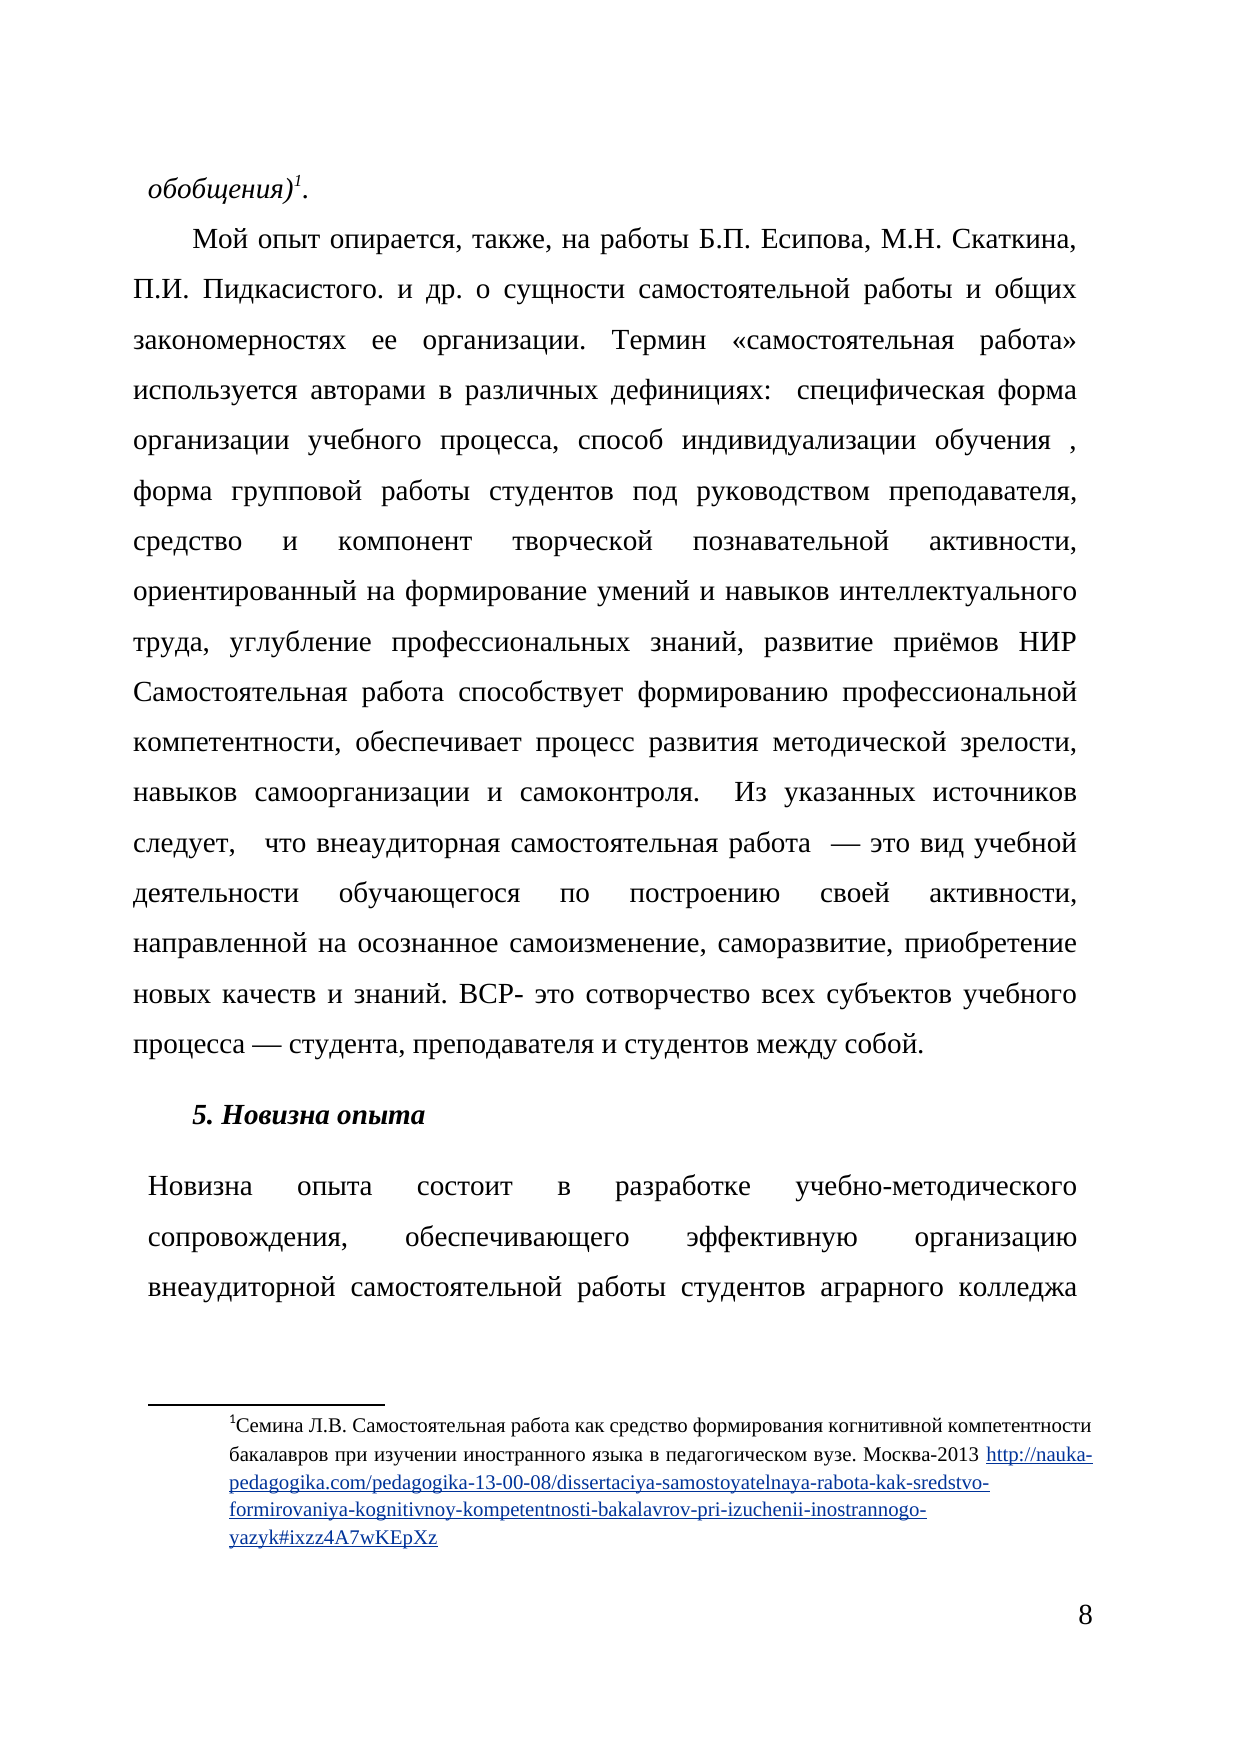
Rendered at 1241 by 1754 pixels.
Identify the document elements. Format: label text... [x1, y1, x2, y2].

text Мой опыт опирается, также, на работы Б.П. Есипова, М.Н. Скаткина, П.И. Пидкасистого. и др. о сущности самостоятельной работы и общих закономерностях ее организации. Термин «самостоятельная работа» используется авторами в различных дефинициях: специфическая форма организации учебного процесса, способ индивидуализации обучения , форма групповой работы студентов под руководством преподавателя, средство и компонент творческой познавательной активности, ориентированный на формирование умений и навыков интеллектуального труда, углубление профессиональных знаний, развитие приёмов НИР Самостоятельная работа способствует формированию профессиональной компетентности, обеспечивает процесс развития методической зрелости, навыков самоорганизации и самоконтроля. Из указанных источников следует, что внеаудиторная самостоятельная работа — это вид учебной деятельности обучающегося по построению своей активности, направленной на осознанное самоизменение, саморазвитие, приобретение новых качеств и знаний. ВСР- это сотворчество всех субъектов учебного процесса — студента, преподавателя и студентов между собой. [133, 221, 1078, 1060]
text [148, 171, 1092, 204]
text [148, 1168, 1078, 1303]
text 5. Новизна опыта [133, 1097, 1078, 1131]
